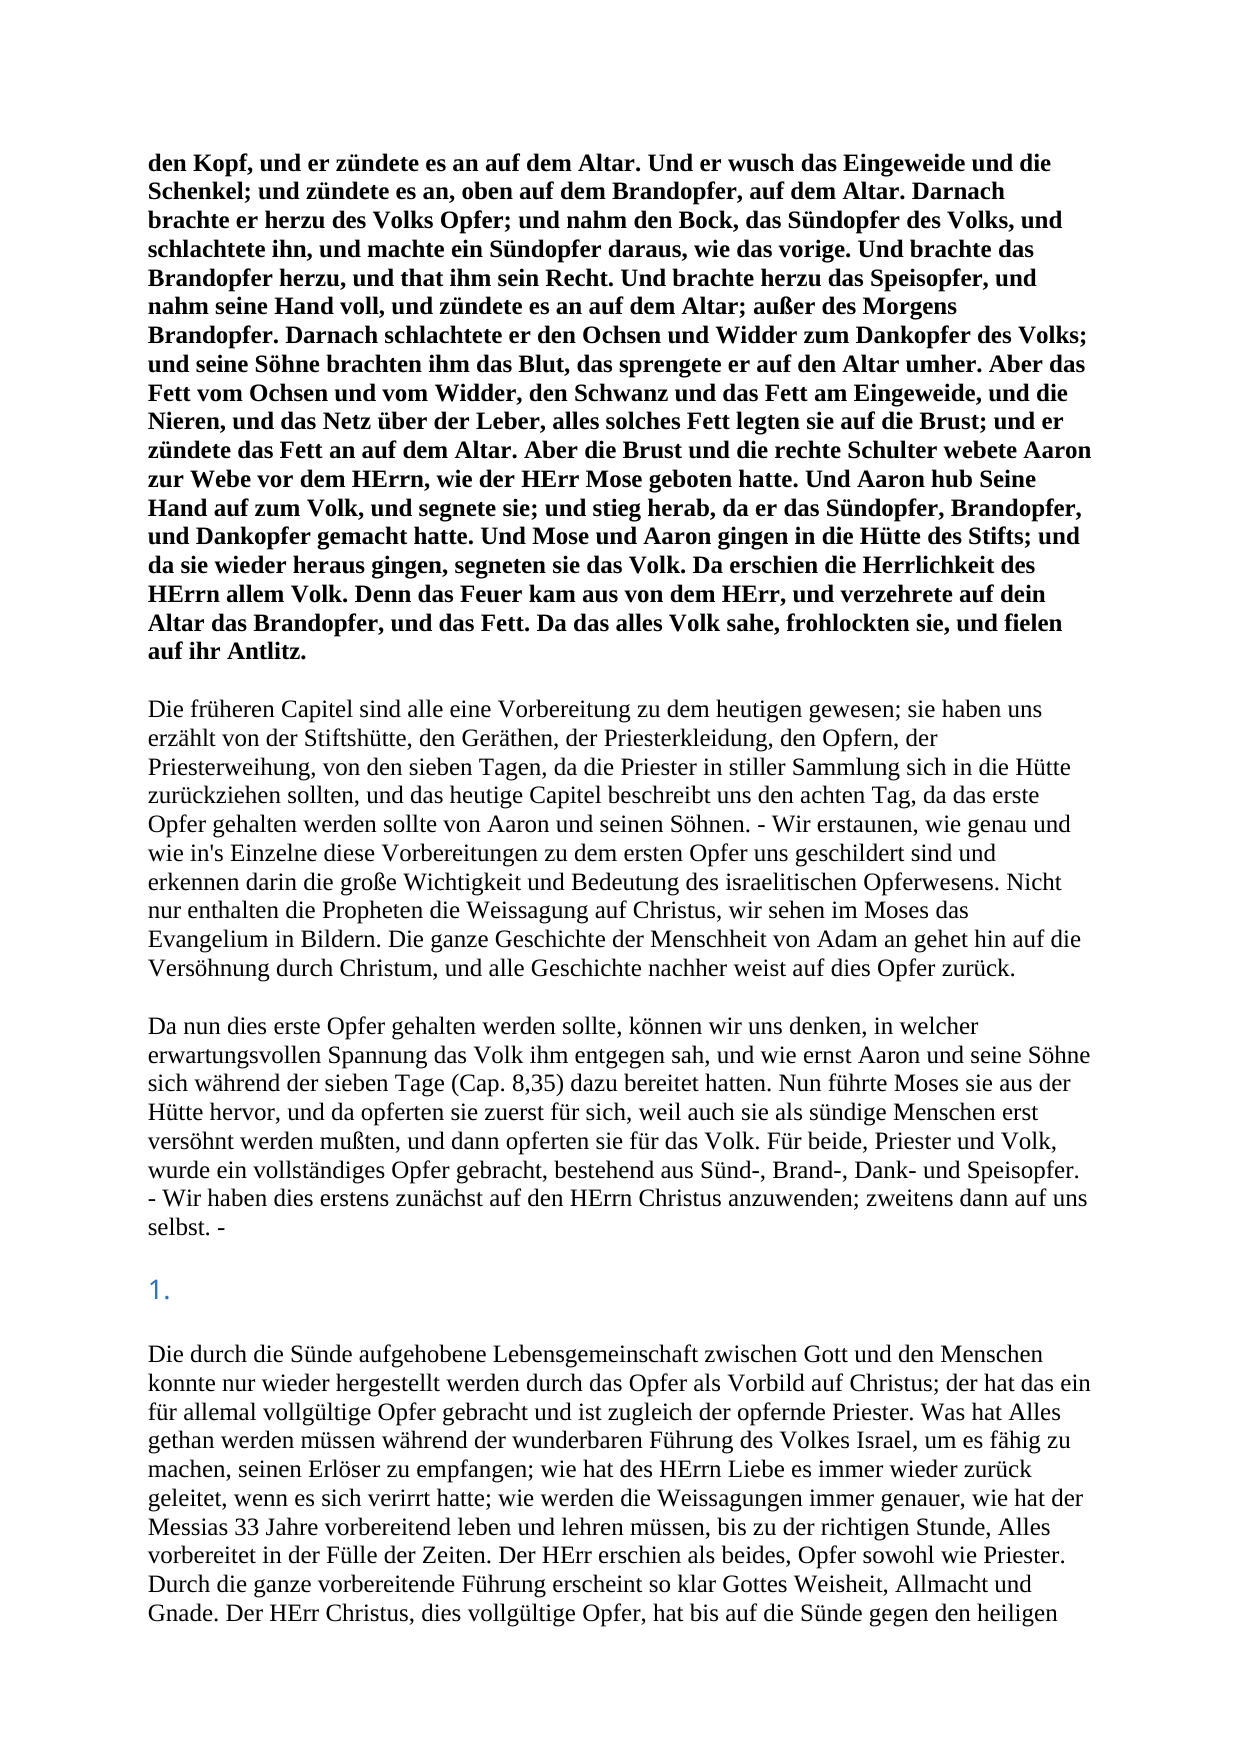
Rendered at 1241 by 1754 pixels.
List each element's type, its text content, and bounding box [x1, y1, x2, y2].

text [148, 148, 1093, 665]
text Da nun dies erste Opfer gehalten werden sollte, können wir uns denken, in welcher erwartungsvollen Spannung das Volk ihm entgegen sah, und wie ernst Aaron und seine Söhne sich während der sieben Tage (Cap. 8,35) dazu bereitet hatten. Nun führte Moses sie aus der Hütte hervor, und da opferten sie zuerst für sich, weil auch sie als sündige Menschen erst versöhnt werden mußten, und dann opferten sie für das Volk. Für beide, Priester und Volk, wurde ein vollständiges Opfer gebracht, bestehend aus Sünd-, Brand-, Dank- und Speisopfer. - Wir haben dies erstens zunächst auf den HErrn Christus anzuwenden; zweitens dann auf uns selbst. - [148, 1011, 1093, 1241]
text Die früheren Capitel sind alle eine Vorbereitung zu dem heutigen gewesen; sie haben uns erzählt von der Stiftshütte, den Geräthen, der Priesterkleidung, den Opfern, der Priesterweihung, von den sieben Tagen, da die Priester in stiller Sammlung sich in die Hütte zurückziehen sollten, und das heutige Capitel beschreibt uns den achten Tag, da das erste Opfer gehalten werden sollte von Aaron und seinen Söhnen. - Wir erstaunen, wie genau und wie in's Einzelne diese Vorbereitungen zu dem ersten Opfer uns geschildert sind und erkennen darin die große Wichtigkeit und Bedeutung des israelitischen Opferwesens. Nicht nur enthalten die Propheten die Weissagung auf Christus, wir sehen im Moses das Evangelium in Bildern. Die ganze Geschichte der Menschheit von Adam an gehet hin auf die Versöhnung durch Christum, und alle Geschichte nachher weist auf dies Opfer zurück. [148, 694, 1093, 982]
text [148, 1339, 1093, 1627]
subtitle 1. [148, 1270, 1093, 1307]
